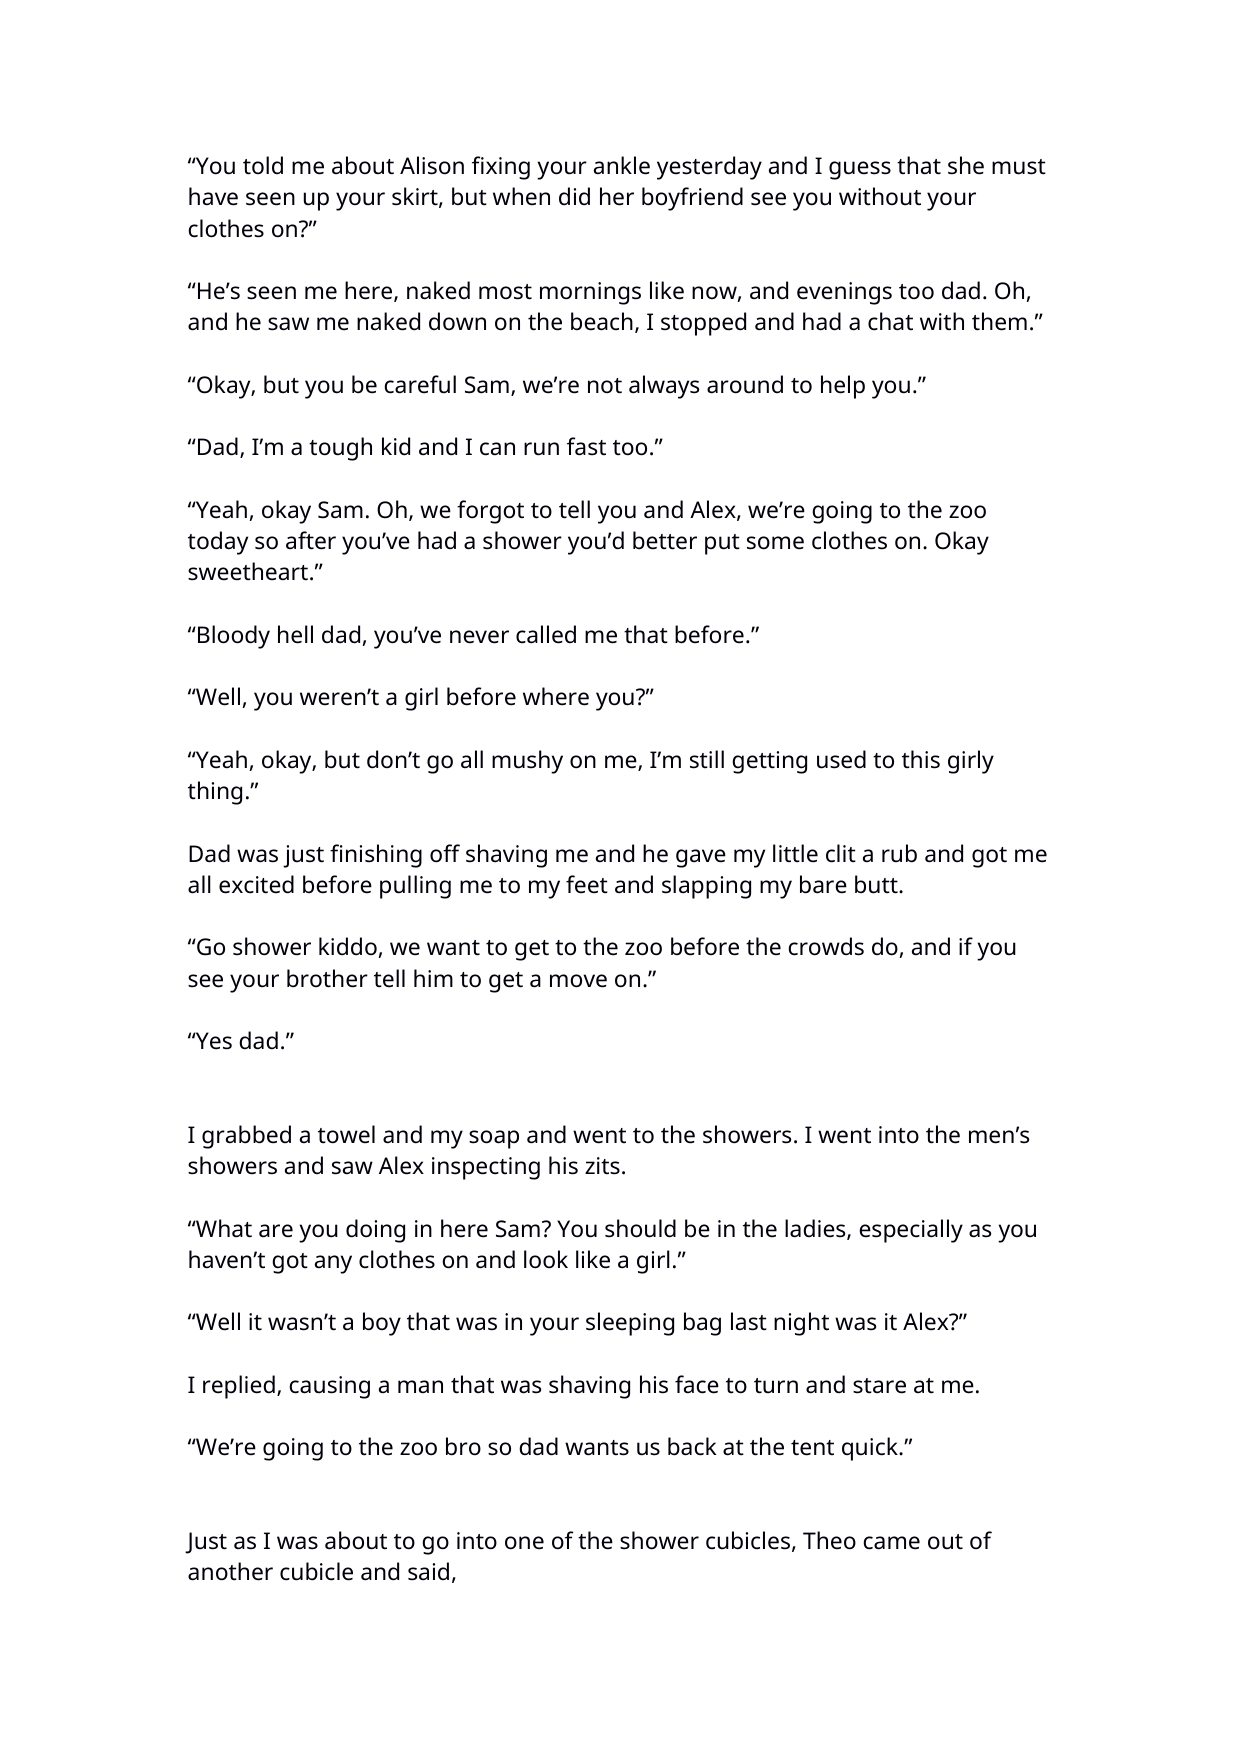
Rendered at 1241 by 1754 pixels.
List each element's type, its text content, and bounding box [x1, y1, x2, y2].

text Just as I was about to go into one of the shower cubicles, Theo came out of another cubicle and said, [187, 1525, 1053, 1587]
text I replied, causing a man that was shaving his face to turn and stare at me. [187, 1369, 1053, 1400]
text “Yeah, okay, but don’t go all mushy on me, I’m still getting used to this girly thing.” [187, 744, 1053, 806]
text “Bloody hell dad, you’ve never called me that before.” [187, 619, 1053, 650]
text I grabbed a towel and my soap and went to the showers. I went into the men’s showers and saw Alex inspecting his zits. [187, 1119, 1053, 1181]
text “Okay, but you be careful Sam, we’re not always around to help you.” [187, 369, 1053, 400]
text “We’re going to the zoo bro so dad wants us back at the tent quick.” [187, 1431, 1053, 1462]
text “What are you doing in here Sam? You should be in the ladies, especially as you haven’t got any clothes on and look like a girl.” [187, 1212, 1053, 1275]
text “Go shower kiddo, we want to get to the zoo before the crowds do, and if you see your brother tell him to get a move on.” [187, 931, 1053, 994]
text “He’s seen me here, naked most mornings like now, and evenings too dad. Oh, and he saw me naked down on the beach, I stopped and had a chat with them.” [187, 275, 1053, 337]
text “You told me about Alison fixing your ankle yesterday and I guess that she must have seen up your skirt, but when did her boyfriend see you without your clothes on?” [187, 150, 1053, 244]
text “Yes dad.” [187, 1025, 1053, 1056]
text “Well it wasn’t a boy that was in your sleeping bag last night was it Alex?” [187, 1306, 1053, 1337]
text “Well, you weren’t a girl before where you?” [187, 681, 1053, 712]
text Dad was just finishing off shaving me and he gave my little clit a rub and got me all excited before pulling me to my feet and slapping my bare butt. [187, 837, 1053, 900]
text “Yeah, okay Sam. Oh, we forgot to tell you and Alex, we’re going to the zoo today so after you’ve had a shower you’d better put some clothes on. Okay sweetheart.” [187, 494, 1053, 587]
text “Dad, I’m a tough kid and I can run fast too.” [187, 431, 1053, 462]
